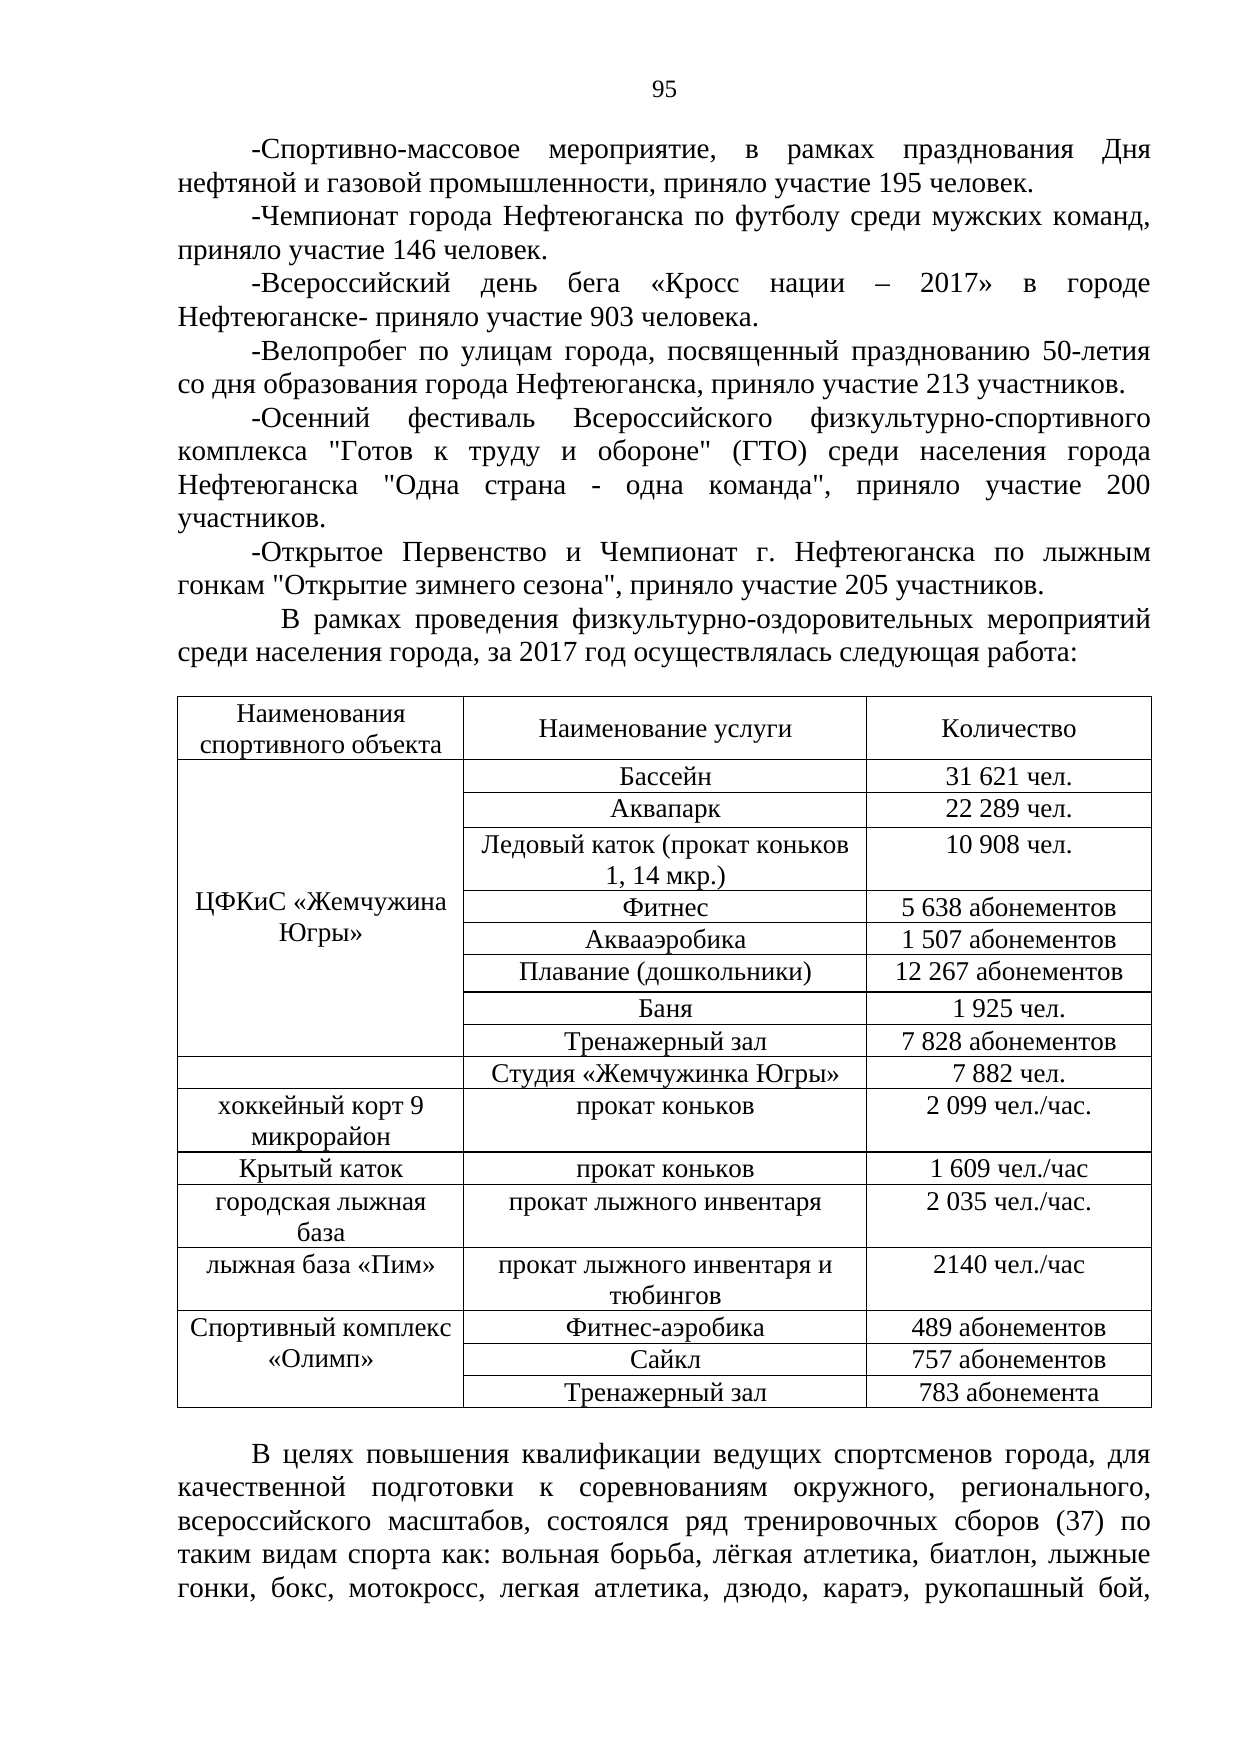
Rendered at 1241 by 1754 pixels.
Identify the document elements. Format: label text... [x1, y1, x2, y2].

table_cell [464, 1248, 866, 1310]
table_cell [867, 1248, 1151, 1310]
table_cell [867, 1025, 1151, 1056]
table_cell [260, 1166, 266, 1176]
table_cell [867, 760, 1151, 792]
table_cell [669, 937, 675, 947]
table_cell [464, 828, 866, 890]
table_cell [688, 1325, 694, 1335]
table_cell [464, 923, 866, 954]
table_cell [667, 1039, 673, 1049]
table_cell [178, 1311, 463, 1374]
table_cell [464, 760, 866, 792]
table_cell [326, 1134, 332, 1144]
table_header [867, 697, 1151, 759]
text В рамках проведения физкультурно-оздоровительных мероприятий среди населения города, за 2017 год осуществлялась следующая работа: [177, 601, 1152, 668]
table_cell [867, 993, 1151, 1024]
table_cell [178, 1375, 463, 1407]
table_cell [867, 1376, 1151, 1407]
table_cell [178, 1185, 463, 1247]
text -Осенний фестиваль Всероссийского физкультурно-спортивного комплекса "Готов к труду и обороне" (ГТО) среди населения города Нефтеюганска "Одна страна - одна команда", приняло участие 200 участников. [177, 400, 1152, 534]
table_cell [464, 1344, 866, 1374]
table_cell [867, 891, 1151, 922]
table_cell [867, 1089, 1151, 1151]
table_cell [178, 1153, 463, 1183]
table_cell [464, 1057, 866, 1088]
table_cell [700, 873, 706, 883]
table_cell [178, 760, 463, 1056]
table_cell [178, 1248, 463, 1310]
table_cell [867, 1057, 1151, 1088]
text -Спортивно-массовое мероприятие, в рамках празднования Дня нефтяной и газовой промышленности, приняло участие 195 человек. [177, 131, 1152, 198]
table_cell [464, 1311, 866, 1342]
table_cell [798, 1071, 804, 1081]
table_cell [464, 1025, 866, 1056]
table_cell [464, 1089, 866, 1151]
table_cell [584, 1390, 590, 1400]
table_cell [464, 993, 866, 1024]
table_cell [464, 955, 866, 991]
text -Всероссийский день бега «Кросс нации – 2017» в городе Нефтеюганске- приняло участие 903 человека. [177, 266, 1152, 333]
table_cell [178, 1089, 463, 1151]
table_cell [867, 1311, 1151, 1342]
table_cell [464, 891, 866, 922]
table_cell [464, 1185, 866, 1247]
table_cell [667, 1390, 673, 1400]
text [177, 1436, 1152, 1603]
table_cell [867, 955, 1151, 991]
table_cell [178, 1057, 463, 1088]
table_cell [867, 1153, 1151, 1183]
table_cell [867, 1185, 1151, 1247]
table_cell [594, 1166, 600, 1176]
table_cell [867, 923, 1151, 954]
text -Велопробег по улицам города, посвященный празднованию 50-летия со дня образования города Нефтеюганска, приняло участие 213 участников. [177, 333, 1152, 400]
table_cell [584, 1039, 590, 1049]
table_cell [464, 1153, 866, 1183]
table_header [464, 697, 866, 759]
text -Открытое Первенство и Чемпионат г. Нефтеюганска по лыжным гонкам "Открытие зимнего сезона", приняло участие 205 участников. [177, 534, 1152, 601]
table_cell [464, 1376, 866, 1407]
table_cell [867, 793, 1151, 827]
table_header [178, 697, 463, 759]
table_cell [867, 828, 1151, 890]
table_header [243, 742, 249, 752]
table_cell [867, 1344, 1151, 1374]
text -Чемпионат города Нефтеюганска по футболу среди мужских команд, приняло участие 146 человек. [177, 198, 1152, 266]
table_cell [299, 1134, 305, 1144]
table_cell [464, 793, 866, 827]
